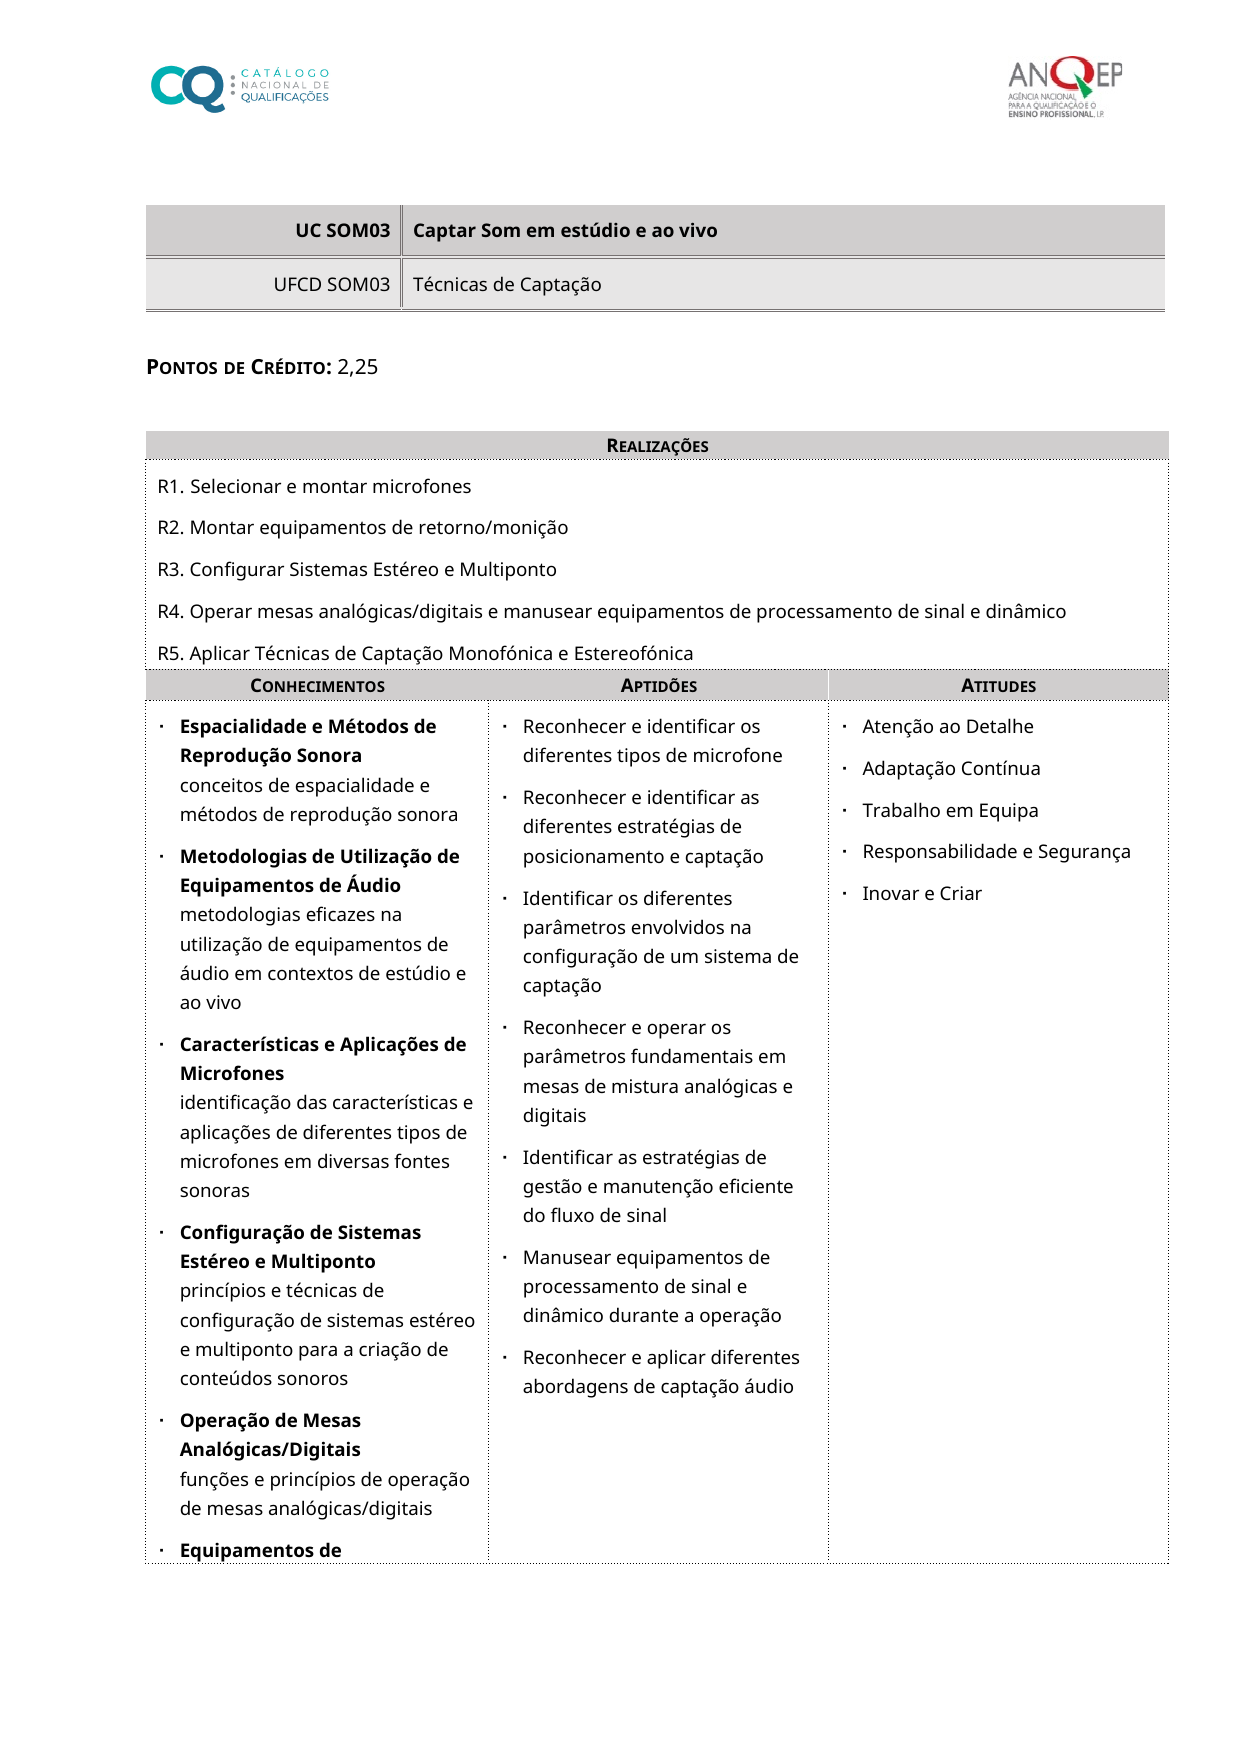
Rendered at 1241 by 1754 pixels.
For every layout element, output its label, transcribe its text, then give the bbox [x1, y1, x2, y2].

picture [1008, 56, 1123, 120]
table_cell Atitudes [829, 669, 1169, 700]
picture [145, 47, 334, 131]
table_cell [829, 700, 1169, 1562]
table_header UC SOM03 [146, 205, 400, 255]
table_cell Técnicas de Captação [402, 259, 1165, 309]
table_cell Conhecimentos [146, 669, 489, 700]
table_header Realizações [146, 431, 1169, 459]
table_header Captar Som em estúdio e ao vivo [403, 205, 1165, 255]
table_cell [489, 700, 828, 1562]
table_cell UFCD SOM03 [146, 255, 402, 309]
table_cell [146, 700, 489, 1562]
table_cell Aptidões [489, 669, 828, 700]
table_cell R1. Selecionar e montar microfones R2. Montar equipamentos de retorno/monição R3. Configurar Sistemas Estéreo e Multiponto R4. Operar mesas analógicas/digitais e manusear equipamentos de processamento de sinal e dinâmico R5. Aplicar Técnicas de Captação Monofónica e Estereofónica [146, 459, 1169, 669]
text Pontos de Crédito: 2,25 [146, 352, 1122, 381]
